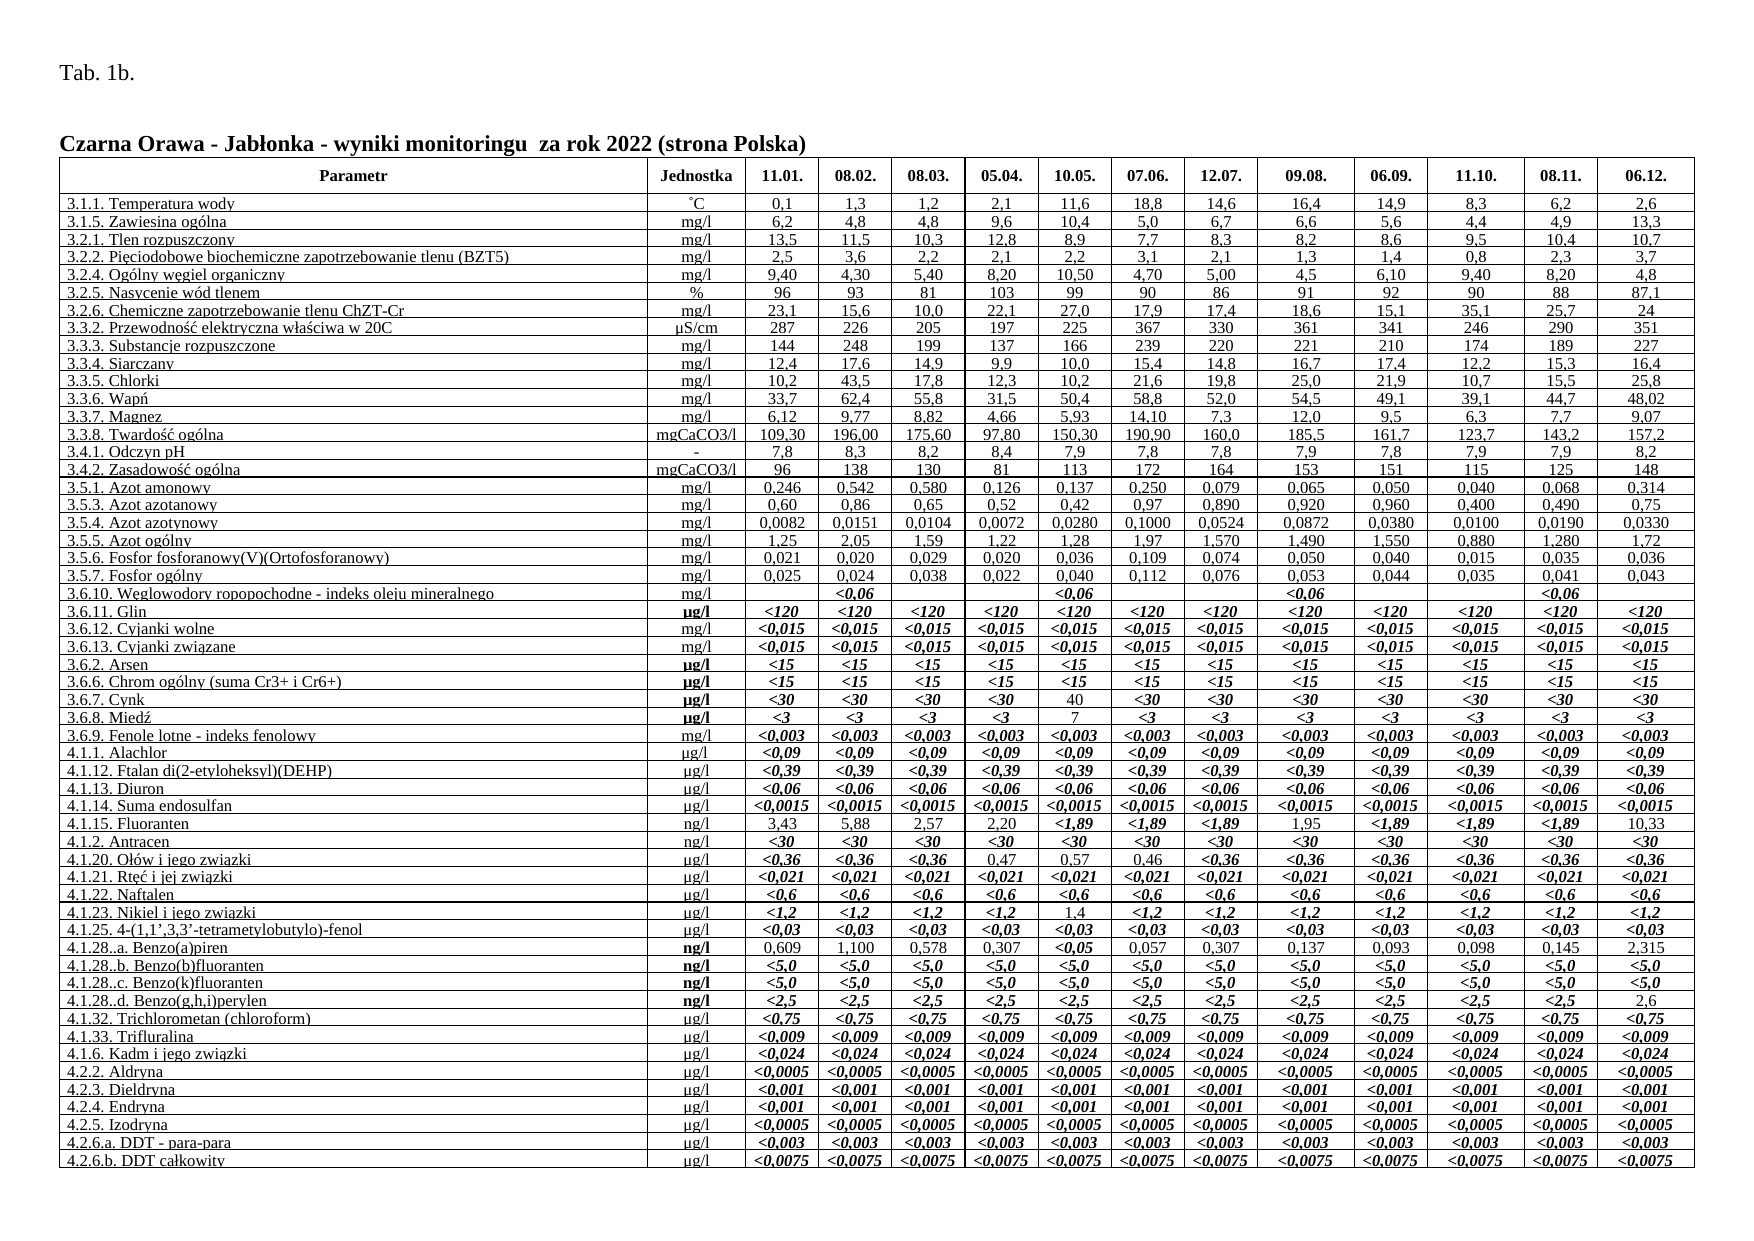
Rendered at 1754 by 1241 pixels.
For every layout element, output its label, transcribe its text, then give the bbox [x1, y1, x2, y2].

table_cell 12,8 [966, 230, 1038, 246]
table_cell 367 [1112, 318, 1184, 335]
table_cell 220 [1185, 336, 1257, 352]
table_cell <2,5 [1428, 991, 1524, 1008]
table_cell 4.2.2. Aldryna [60, 1062, 647, 1078]
table_cell <0,6 [1112, 885, 1184, 901]
table_cell 4.2.6.a. DDT - para-para [60, 1133, 647, 1149]
table_cell <0,0075 [1112, 1150, 1184, 1167]
table_cell <30 [1598, 832, 1694, 848]
table_cell 19,8 [1185, 371, 1257, 388]
table_cell 0,020 [966, 548, 1038, 565]
table_cell <30 [1428, 832, 1524, 848]
table_cell <5,0 [1355, 973, 1427, 990]
table_cell <15 [819, 672, 891, 689]
table_cell 16,7 [1258, 354, 1354, 370]
table_cell 113 [1039, 460, 1111, 476]
table_cell <0,021 [1355, 867, 1427, 884]
table_cell <30 [746, 832, 818, 848]
table_cell 4,9 [1525, 212, 1597, 228]
table_cell <0,0075 [966, 1150, 1038, 1167]
table_cell <0,001 [1112, 1097, 1184, 1114]
table_cell <0,03 [1525, 920, 1597, 937]
table_cell 10,3 [892, 230, 964, 246]
table_cell 23,1 [746, 300, 818, 317]
table_cell 0,112 [1112, 566, 1184, 583]
table_cell 21,9 [1355, 371, 1427, 388]
table_cell 4.1.14. Suma endosulfan [60, 796, 647, 813]
table_cell <2,5 [892, 991, 964, 1008]
table_cell <0,003 [1598, 1133, 1694, 1149]
table_cell <0,024 [1039, 1044, 1111, 1061]
table_cell 2,05 [819, 531, 891, 547]
table_cell μg/l [648, 708, 745, 724]
table_cell 1,25 [746, 531, 818, 547]
table_cell <0,06 [1525, 779, 1597, 795]
table_cell 0,97 [1112, 495, 1184, 512]
table_cell 3.6.12. Cyjanki wolne [60, 619, 647, 636]
table_cell <0,021 [1258, 867, 1354, 884]
table_cell <0,0005 [966, 1115, 1038, 1132]
table_cell 21,6 [1112, 371, 1184, 388]
table_cell <0,0075 [1355, 1150, 1427, 1167]
table_cell 4.1.20. Ołów i jego związki [60, 849, 647, 866]
table_cell 13,3 [1598, 212, 1694, 228]
table_cell 10,7 [1598, 230, 1694, 246]
table_cell 2,1 [1185, 247, 1257, 264]
table_cell 90 [1112, 283, 1184, 299]
table_cell 157,2 [1598, 424, 1694, 441]
table_cell <0,0075 [819, 1150, 891, 1167]
table_cell 2,20 [966, 814, 1038, 831]
table_cell 0,041 [1525, 566, 1597, 583]
table_cell <0,06 [1039, 779, 1111, 795]
table_cell 4.1.22. Naftalen [60, 885, 647, 901]
table_cell <1,2 [1355, 903, 1427, 919]
table_cell 0,024 [819, 566, 891, 583]
table_cell <0,0015 [1039, 796, 1111, 813]
table_cell <1,2 [819, 903, 891, 919]
table_cell <30 [1355, 832, 1427, 848]
table_cell 6,2 [1525, 194, 1597, 211]
table_cell <0,0005 [1185, 1062, 1257, 1078]
table_cell 210 [1355, 336, 1427, 352]
table_cell 4,66 [966, 407, 1038, 423]
table_cell 0,0190 [1525, 513, 1597, 529]
table_cell <0,36 [1598, 849, 1694, 866]
table_cell <0,0005 [1112, 1115, 1184, 1132]
table_cell 6,2 [746, 212, 818, 228]
table_cell 1,3 [819, 194, 891, 211]
table_cell 48,02 [1598, 389, 1694, 406]
table_cell 5,0 [1112, 212, 1184, 228]
table_cell μg/l [648, 903, 745, 919]
table_cell 150,30 [1039, 424, 1111, 441]
table_cell 7,9 [1258, 442, 1354, 459]
table_cell <0,003 [819, 725, 891, 742]
table_cell 17,4 [1355, 354, 1427, 370]
table_cell <30 [1428, 690, 1524, 707]
table_cell <15 [1598, 672, 1694, 689]
table_cell <0,009 [1355, 1026, 1427, 1043]
table_cell 6,7 [1185, 212, 1257, 228]
table_cell 8,82 [892, 407, 964, 423]
table_cell 0,068 [1525, 478, 1597, 494]
table_cell 125 [1525, 460, 1597, 476]
table_cell 4,5 [1258, 265, 1354, 282]
table_cell 0,109 [1112, 548, 1184, 565]
table_cell mg/l [648, 478, 745, 494]
table_cell 0,57 [1039, 849, 1111, 866]
table_cell <1,2 [746, 903, 818, 919]
table_cell 2,57 [892, 814, 964, 831]
table_cell 3,6 [819, 247, 891, 264]
table_cell mgCaCO3/l [648, 424, 745, 441]
table_cell <0,6 [1598, 885, 1694, 901]
table_cell <0,36 [819, 849, 891, 866]
table_cell 0,020 [819, 548, 891, 565]
table_cell 0,8 [1428, 247, 1524, 264]
table_cell 0,1000 [1112, 513, 1184, 529]
table_cell 9,07 [1598, 407, 1694, 423]
table_cell 2,1 [966, 194, 1038, 211]
table_cell <0,003 [1258, 1133, 1354, 1149]
table_cell <0,009 [1185, 1026, 1257, 1043]
table_cell μg/l [648, 867, 745, 884]
table_cell <0,0005 [1039, 1115, 1111, 1132]
table_cell <5,0 [1598, 956, 1694, 972]
table_cell 15,5 [1525, 371, 1597, 388]
table_cell 1,72 [1598, 531, 1694, 547]
table_cell <5,0 [1112, 956, 1184, 972]
table_cell 4.1.25. 4-(1,1’,3,3’-tetrametylobutylo)-fenol [60, 920, 647, 937]
table_cell 0,52 [966, 495, 1038, 512]
table_cell <0,09 [892, 743, 964, 760]
table_cell 3.1.1. Temperatura wody [60, 194, 647, 211]
table_cell <0,36 [746, 849, 818, 866]
table_cell 6,12 [746, 407, 818, 423]
table_cell 1,95 [1258, 814, 1354, 831]
table_cell <0,009 [1428, 1026, 1524, 1043]
table_cell <0,0075 [892, 1150, 964, 1167]
table_cell mg/l [648, 230, 745, 246]
table_cell <15 [1258, 672, 1354, 689]
table_cell [1185, 584, 1257, 600]
table_cell 4,8 [892, 212, 964, 228]
table_cell mg/l [648, 584, 745, 600]
table_cell <0,09 [1039, 743, 1111, 760]
table_cell 221 [1258, 336, 1354, 352]
table_cell <0,009 [1112, 1026, 1184, 1043]
table_cell <0,03 [1598, 920, 1694, 937]
table_cell 3.4.2. Zasadowość ogólna [60, 460, 647, 476]
table_cell 0,86 [819, 495, 891, 512]
table_cell <30 [1525, 832, 1597, 848]
table_cell <0,39 [1258, 761, 1354, 777]
table_cell 0,050 [1258, 548, 1354, 565]
table_cell <0,001 [819, 1097, 891, 1114]
table_header 12.07. [1185, 158, 1257, 193]
table_cell <30 [1112, 832, 1184, 848]
table_header 08.11. [1525, 158, 1597, 193]
table_cell 3.3.2. Przewodność elektryczna właściwa w 20C [60, 318, 647, 335]
table_cell <30 [1525, 690, 1597, 707]
table_cell μg/l [648, 1133, 745, 1149]
table_cell <0,6 [892, 885, 964, 901]
table_cell <0,39 [1598, 761, 1694, 777]
table_cell 130 [892, 460, 964, 476]
table_cell <0,009 [966, 1026, 1038, 1043]
table_cell μg/l [648, 761, 745, 777]
table_cell <0,09 [1112, 743, 1184, 760]
table_cell 160,0 [1185, 424, 1257, 441]
table_cell 10,7 [1428, 371, 1524, 388]
table_cell 10,0 [892, 300, 964, 317]
table_cell <0,06 [1039, 584, 1111, 600]
table_cell 5,40 [892, 265, 964, 282]
table_cell 123,7 [1428, 424, 1524, 441]
table_cell <0,003 [1525, 725, 1597, 742]
table_cell 3.3.3. Substancje rozpuszczone [60, 336, 647, 352]
table_cell 138 [819, 460, 891, 476]
table_cell 3.5.1. Azot amonowy [60, 478, 647, 494]
table_cell ng/l [648, 938, 745, 954]
table_cell 151 [1355, 460, 1427, 476]
table_cell μg/l [648, 690, 745, 707]
table_cell <0,6 [1428, 885, 1524, 901]
table_cell <0,03 [1039, 920, 1111, 937]
table_cell 0,0330 [1598, 513, 1694, 529]
table_cell 4.2.5. Izodryna [60, 1115, 647, 1132]
table_cell 197 [966, 318, 1038, 335]
table_cell 50,4 [1039, 389, 1111, 406]
table_cell <0,009 [819, 1026, 891, 1043]
table_cell <0,021 [1525, 867, 1597, 884]
table_cell 8,20 [966, 265, 1038, 282]
table_cell 0,035 [1428, 566, 1524, 583]
table_cell <30 [1258, 690, 1354, 707]
table_cell 4,4 [1428, 212, 1524, 228]
table_cell <5,0 [1598, 973, 1694, 990]
table_cell <1,89 [1185, 814, 1257, 831]
table_cell 0,050 [1355, 478, 1427, 494]
table_cell 39,1 [1428, 389, 1524, 406]
table_cell 3.2.5. Nasycenie wód tlenem [60, 283, 647, 299]
table_cell 0,75 [1598, 495, 1694, 512]
table_cell <0,009 [1598, 1026, 1694, 1043]
table_cell 103 [966, 283, 1038, 299]
table_cell 239 [1112, 336, 1184, 352]
table_cell 33,7 [746, 389, 818, 406]
table_cell <0,0075 [1185, 1150, 1257, 1167]
table_cell 0,022 [966, 566, 1038, 583]
table_cell 87,1 [1598, 283, 1694, 299]
table_cell <0,0005 [966, 1062, 1038, 1078]
table_cell ng/l [648, 991, 745, 1008]
table_cell 144 [746, 336, 818, 352]
table_cell <0,6 [1355, 885, 1427, 901]
table_cell 8,2 [1258, 230, 1354, 246]
table_cell <0,03 [1185, 920, 1257, 937]
table_cell <0,09 [1525, 743, 1597, 760]
table_cell <0,015 [746, 637, 818, 653]
table_cell 7,8 [746, 442, 818, 459]
table_cell <0,003 [819, 1133, 891, 1149]
table_cell 4.1.6. Kadm i jego związki [60, 1044, 647, 1061]
table_cell 0,314 [1598, 478, 1694, 494]
table_cell <0,09 [1258, 743, 1354, 760]
table_cell <0,015 [819, 619, 891, 636]
table_cell <0,001 [1525, 1080, 1597, 1096]
table_cell 7,9 [1039, 442, 1111, 459]
table_cell 3.6.7. Cynk [60, 690, 647, 707]
table_cell mg/l [648, 300, 745, 317]
table_cell 3.6.11. Glin [60, 601, 647, 618]
table_cell <0,0075 [1525, 1150, 1597, 1167]
table_cell 8,3 [819, 442, 891, 459]
table_cell 12,4 [746, 354, 818, 370]
table_cell 0,960 [1355, 495, 1427, 512]
table_cell <0,39 [1355, 761, 1427, 777]
table_cell 3.5.5. Azot ogólny [60, 531, 647, 547]
table_cell 58,8 [1112, 389, 1184, 406]
table_cell <15 [1258, 655, 1354, 671]
table_cell 0,040 [1428, 478, 1524, 494]
table_cell 0,040 [1355, 548, 1427, 565]
table_cell 189 [1525, 336, 1597, 352]
table_cell <0,001 [1428, 1080, 1524, 1096]
table_cell <0,09 [1428, 743, 1524, 760]
table_cell mg/l [648, 513, 745, 529]
table_cell 0,137 [1039, 478, 1111, 494]
table_cell 9,5 [1355, 407, 1427, 423]
table_cell <0,024 [819, 1044, 891, 1061]
table_cell 172 [1112, 460, 1184, 476]
table_cell <5,0 [966, 956, 1038, 972]
table_cell <0,024 [1355, 1044, 1427, 1061]
table_cell 3,7 [1598, 247, 1694, 264]
table_cell 2,3 [1525, 247, 1597, 264]
table_cell <0,6 [1039, 885, 1111, 901]
table_cell 3.3.8. Twardość ogólna [60, 424, 647, 441]
table_cell 27,0 [1039, 300, 1111, 317]
table_cell 8,4 [966, 442, 1038, 459]
table_cell <2,5 [1112, 991, 1184, 1008]
table_cell 0,0100 [1428, 513, 1524, 529]
table_cell <120 [819, 601, 891, 618]
table_cell 14,8 [1185, 354, 1257, 370]
table_cell <3 [819, 708, 891, 724]
table_cell <0,001 [1039, 1080, 1111, 1096]
table_cell <0,0015 [819, 796, 891, 813]
table_cell 196,00 [819, 424, 891, 441]
table_cell 0,609 [746, 938, 818, 954]
table_cell 190,90 [1112, 424, 1184, 441]
table_cell mg/l [648, 265, 745, 282]
table_cell <120 [1185, 601, 1257, 618]
table_cell 0,307 [966, 938, 1038, 954]
table_cell 5,00 [1185, 265, 1257, 282]
table_cell <0,015 [1525, 619, 1597, 636]
table_cell <0,003 [1185, 1133, 1257, 1149]
table_cell <0,0075 [1428, 1150, 1524, 1167]
table_cell <15 [1039, 672, 1111, 689]
table_cell <15 [1355, 672, 1427, 689]
table_cell <0,001 [1525, 1097, 1597, 1114]
table_cell <0,36 [1258, 849, 1354, 866]
table_cell 3.5.3. Azot azotanowy [60, 495, 647, 512]
table_cell 17,6 [819, 354, 891, 370]
table_cell 12,3 [966, 371, 1038, 388]
table_cell <0,001 [819, 1080, 891, 1096]
table_cell μg/l [648, 1009, 745, 1025]
table_cell 330 [1185, 318, 1257, 335]
table_cell <0,001 [892, 1080, 964, 1096]
table_cell 143,2 [1525, 424, 1597, 441]
table_cell 9,9 [966, 354, 1038, 370]
table_cell 22,1 [966, 300, 1038, 317]
table_cell 361 [1258, 318, 1354, 335]
table_cell 0,093 [1355, 938, 1427, 954]
table_cell 11,5 [819, 230, 891, 246]
table_cell 96 [746, 283, 818, 299]
table_cell <0,015 [892, 619, 964, 636]
table_cell <30 [892, 832, 964, 848]
table_cell <0,024 [746, 1044, 818, 1061]
table_cell <1,89 [1112, 814, 1184, 831]
table_cell <0,021 [1428, 867, 1524, 884]
table_cell <0,06 [1428, 779, 1524, 795]
table_cell <5,0 [892, 956, 964, 972]
table_cell mgCaCO3/l [648, 460, 745, 476]
table_cell <3 [892, 708, 964, 724]
table_cell <0,001 [1355, 1097, 1427, 1114]
table_cell <0,06 [1258, 584, 1354, 600]
table_cell <5,0 [819, 956, 891, 972]
table_cell <0,6 [1185, 885, 1257, 901]
table_cell 3.2.4. Ogólny węgiel organiczny [60, 265, 647, 282]
table_cell 0,074 [1185, 548, 1257, 565]
table_cell <2,5 [966, 991, 1038, 1008]
table_cell <120 [966, 601, 1038, 618]
table_cell 0,036 [1598, 548, 1694, 565]
table_cell 15,6 [819, 300, 891, 317]
table_cell <0,001 [1598, 1080, 1694, 1096]
table_cell <15 [966, 672, 1038, 689]
table_cell <30 [966, 832, 1038, 848]
table_cell 4.1.1. Alachlor [60, 743, 647, 760]
table_cell 0,580 [892, 478, 964, 494]
table_cell <0,015 [1598, 619, 1694, 636]
table_cell 10,33 [1598, 814, 1694, 831]
table_cell 91 [1258, 283, 1354, 299]
table_cell 0,0151 [819, 513, 891, 529]
table_cell μg/l [648, 779, 745, 795]
table_cell <0,021 [966, 867, 1038, 884]
table_cell 0,079 [1185, 478, 1257, 494]
table_cell <2,5 [1185, 991, 1257, 1008]
table_cell <3 [1525, 708, 1597, 724]
table_cell 12,0 [1258, 407, 1354, 423]
table_cell 17,8 [892, 371, 964, 388]
table_cell <0,39 [1185, 761, 1257, 777]
table_cell 2,2 [1039, 247, 1111, 264]
table_cell mg/l [648, 725, 745, 742]
table_cell 3.6.8. Miedź [60, 708, 647, 724]
table_cell 14,9 [892, 354, 964, 370]
table_cell 4.1.12. Ftalan di(2-etyloheksyl)(DEHP) [60, 761, 647, 777]
table_cell <0,0005 [746, 1115, 818, 1132]
table_cell 10,2 [1039, 371, 1111, 388]
table_cell <1,89 [1428, 814, 1524, 831]
table_cell 7,8 [1112, 442, 1184, 459]
table_cell <120 [1355, 601, 1427, 618]
table_cell <15 [892, 655, 964, 671]
table_cell <0,003 [1258, 725, 1354, 742]
table_cell <0,001 [1185, 1080, 1257, 1096]
table_cell 7,7 [1525, 407, 1597, 423]
table_cell 92 [1355, 283, 1427, 299]
table_cell <0,015 [1428, 619, 1524, 636]
table_cell 0,47 [966, 849, 1038, 866]
table_cell <0,003 [746, 1133, 818, 1149]
table_cell <120 [746, 601, 818, 618]
table_header 11.01. [746, 158, 818, 193]
table_cell <30 [892, 690, 964, 707]
table_cell <0,015 [1112, 637, 1184, 653]
table_cell <0,015 [1185, 637, 1257, 653]
table_cell 0,0380 [1355, 513, 1427, 529]
table_cell - [648, 442, 745, 459]
table_cell <5,0 [746, 956, 818, 972]
table_cell <0,03 [892, 920, 964, 937]
table_cell <3 [1112, 708, 1184, 724]
table_cell <0,0005 [1185, 1115, 1257, 1132]
table_cell <15 [1185, 672, 1257, 689]
table_cell 18,6 [1258, 300, 1354, 317]
table_cell μg/l [648, 743, 745, 760]
table_cell 15,4 [1112, 354, 1184, 370]
table_cell <15 [1598, 655, 1694, 671]
table_cell 7,3 [1185, 407, 1257, 423]
table_cell <0,0005 [1598, 1062, 1694, 1078]
table_cell <120 [1598, 601, 1694, 618]
table_cell <0,024 [892, 1044, 964, 1061]
table_cell <0,0005 [746, 1062, 818, 1078]
table_header 10.05. [1039, 158, 1111, 193]
table_cell mg/l [648, 336, 745, 352]
table_cell 248 [819, 336, 891, 352]
table_cell <0,003 [892, 1133, 964, 1149]
table_cell 0,400 [1428, 495, 1524, 512]
table_cell <0,015 [1598, 637, 1694, 653]
table_cell <0,06 [746, 779, 818, 795]
table_cell 99 [1039, 283, 1111, 299]
table_cell 8,6 [1355, 230, 1427, 246]
table_cell <30 [1185, 690, 1257, 707]
table_cell 185,5 [1258, 424, 1354, 441]
table_cell <0,003 [1039, 1133, 1111, 1149]
table_cell <0,015 [819, 637, 891, 653]
table_cell <5,0 [746, 973, 818, 990]
table_cell μg/l [648, 1115, 745, 1132]
table_cell 0,137 [1258, 938, 1354, 954]
table_cell 2,2 [892, 247, 964, 264]
table_cell 1,490 [1258, 531, 1354, 547]
table_cell 0,015 [1428, 548, 1524, 565]
table_cell <1,2 [1185, 903, 1257, 919]
table_cell <0,09 [819, 743, 891, 760]
table_cell 109,30 [746, 424, 818, 441]
table_cell <30 [746, 690, 818, 707]
table_cell <0,06 [819, 779, 891, 795]
table_cell 1,28 [1039, 531, 1111, 547]
table_cell <0,015 [1355, 637, 1427, 653]
table_cell <0,015 [1039, 619, 1111, 636]
table_cell 3.5.6. Fosfor fosforanowy(V)(Ortofosforanowy) [60, 548, 647, 565]
table_cell μg/l [648, 885, 745, 901]
table_cell <0,001 [746, 1080, 818, 1096]
table_header Parametr [60, 158, 647, 193]
table_cell <0,021 [1039, 867, 1111, 884]
table_cell 3.4.1. Odczyn pH [60, 442, 647, 459]
table_cell <0,75 [1598, 1009, 1694, 1025]
table_cell 225 [1039, 318, 1111, 335]
table_cell <15 [1428, 655, 1524, 671]
table_cell 0,098 [1428, 938, 1524, 954]
table_cell <15 [1185, 655, 1257, 671]
table_cell <0,39 [1428, 761, 1524, 777]
table_cell 148 [1598, 460, 1694, 476]
table_cell <0,0015 [1258, 796, 1354, 813]
table_cell 9,77 [819, 407, 891, 423]
table_cell <3 [1428, 708, 1524, 724]
table_cell 3.6.10. Węglowodory ropopochodne - indeks oleju mineralnego [60, 584, 647, 600]
table_cell 8,2 [892, 442, 964, 459]
table_cell <15 [746, 672, 818, 689]
table_cell 3.6.13. Cyjanki związane [60, 637, 647, 653]
table_cell <15 [966, 655, 1038, 671]
table_cell 3.6.9. Fenole lotne - indeks fenolowy [60, 725, 647, 742]
table_cell 246 [1428, 318, 1524, 335]
table_cell <0,003 [1428, 725, 1524, 742]
table_cell <0,03 [819, 920, 891, 937]
table_cell 5,93 [1039, 407, 1111, 423]
table_cell 4.2.4. Endryna [60, 1097, 647, 1114]
table_cell μg/l [648, 601, 745, 618]
table_cell 2,315 [1598, 938, 1694, 954]
table_cell <0,0005 [1428, 1062, 1524, 1078]
table_cell 2,6 [1598, 194, 1694, 211]
table_cell <0,024 [1525, 1044, 1597, 1061]
table_cell 11,6 [1039, 194, 1111, 211]
table_cell 0,250 [1112, 478, 1184, 494]
table_cell <0,03 [1428, 920, 1524, 937]
table_cell <3 [1258, 708, 1354, 724]
table_cell 3.5.7. Fosfor ogólny [60, 566, 647, 583]
table_cell 49,1 [1355, 389, 1427, 406]
table_cell 7,9 [1428, 442, 1524, 459]
table_cell 97,80 [966, 424, 1038, 441]
table_cell 7,7 [1112, 230, 1184, 246]
table_cell 161,7 [1355, 424, 1427, 441]
table_cell <120 [1112, 601, 1184, 618]
table_cell <0,39 [746, 761, 818, 777]
table_cell 0,126 [966, 478, 1038, 494]
table_cell 14,10 [1112, 407, 1184, 423]
table_cell <0,06 [892, 779, 964, 795]
table_cell <120 [892, 601, 964, 618]
table_cell 0,021 [746, 548, 818, 565]
table_cell 8,3 [1428, 194, 1524, 211]
table_cell 2,1 [966, 247, 1038, 264]
table_cell <0,015 [966, 619, 1038, 636]
table_cell 4.2.3. Dieldryna [60, 1080, 647, 1096]
table_cell 44,7 [1525, 389, 1597, 406]
table_cell <5,0 [892, 973, 964, 990]
table_cell 6,3 [1428, 407, 1524, 423]
table_cell <0,0005 [819, 1115, 891, 1132]
table_cell <0,6 [746, 885, 818, 901]
table_cell μg/l [648, 1097, 745, 1114]
table_cell <0,0005 [1428, 1115, 1524, 1132]
table_cell <0,75 [1258, 1009, 1354, 1025]
table_cell 24 [1598, 300, 1694, 317]
table_cell μg/l [648, 1026, 745, 1043]
table_cell <0,001 [966, 1080, 1038, 1096]
table_cell 0,0082 [746, 513, 818, 529]
text Czarna Orawa - Jabłonka - wyniki monitoringu za rok 2022 (strona Polska) [59, 131, 1695, 157]
table_cell <1,89 [1039, 814, 1111, 831]
table_cell 10,4 [1525, 230, 1597, 246]
table_cell <0,6 [819, 885, 891, 901]
table_cell 10,0 [1039, 354, 1111, 370]
table_cell 0,029 [892, 548, 964, 565]
table_cell 0,42 [1039, 495, 1111, 512]
table_cell <0,015 [1185, 619, 1257, 636]
table_cell <5,0 [1185, 973, 1257, 990]
table_cell 226 [819, 318, 891, 335]
table_cell <0,75 [746, 1009, 818, 1025]
table_cell <0,09 [966, 743, 1038, 760]
table_cell 8,9 [1039, 230, 1111, 246]
table_cell 8,3 [1185, 230, 1257, 246]
table_cell <0,024 [1112, 1044, 1184, 1061]
table_cell 351 [1598, 318, 1694, 335]
table_cell 1,97 [1112, 531, 1184, 547]
table_cell 0,60 [746, 495, 818, 512]
table_cell 9,6 [966, 212, 1038, 228]
table_cell 0,490 [1525, 495, 1597, 512]
table_header 08.03. [892, 158, 964, 193]
table_cell <30 [966, 690, 1038, 707]
table_cell <0,003 [1112, 1133, 1184, 1149]
table_header 06.12. [1598, 158, 1694, 193]
table_cell μS/cm [648, 318, 745, 335]
table_cell <0,0005 [1355, 1115, 1427, 1132]
table_header 08.02. [819, 158, 891, 193]
table_cell 1,2 [892, 194, 964, 211]
table_cell ng/l [648, 956, 745, 972]
table_cell 4.1.33. Trifluralina [60, 1026, 647, 1043]
table_cell <0,001 [1112, 1080, 1184, 1096]
table_cell <0,0015 [1598, 796, 1694, 813]
table_cell <30 [1598, 690, 1694, 707]
table_cell 0,246 [746, 478, 818, 494]
table_header 07.06. [1112, 158, 1184, 193]
table_cell 0,053 [1258, 566, 1354, 583]
table_cell <0,09 [746, 743, 818, 760]
table_cell <0,001 [746, 1097, 818, 1114]
table_cell <0,0005 [1525, 1062, 1597, 1078]
table_cell 43,5 [819, 371, 891, 388]
table_cell <30 [1258, 832, 1354, 848]
table_cell <0,09 [1598, 743, 1694, 760]
table_cell 3,43 [746, 814, 818, 831]
table_cell <2,5 [819, 991, 891, 1008]
table_cell 96 [746, 460, 818, 476]
table_cell 3.2.2. Pięciodobowe biochemiczne zapotrzebowanie tlenu (BZT5) [60, 247, 647, 264]
table_cell 4,8 [819, 212, 891, 228]
table_cell 341 [1355, 318, 1427, 335]
table_cell 7,8 [1355, 442, 1427, 459]
table_cell 115 [1428, 460, 1524, 476]
table_cell 15,3 [1525, 354, 1597, 370]
table_cell <0,0015 [1112, 796, 1184, 813]
table_cell <0,0005 [1112, 1062, 1184, 1078]
table_cell 4.1.13. Diuron [60, 779, 647, 795]
table_cell <0,03 [1112, 920, 1184, 937]
table_cell <30 [1355, 690, 1427, 707]
table_cell mg/l [648, 531, 745, 547]
table_cell <120 [1525, 601, 1597, 618]
table_cell μg/l [648, 1150, 745, 1167]
table_cell 3.3.4. Siarczany [60, 354, 647, 370]
table_cell <0,001 [1428, 1097, 1524, 1114]
table_cell <0,0015 [1428, 796, 1524, 813]
table_cell <0,003 [892, 725, 964, 742]
table_cell <5,0 [1525, 973, 1597, 990]
table_cell 0,043 [1598, 566, 1694, 583]
table_header 09.08. [1258, 158, 1354, 193]
table_cell <15 [819, 655, 891, 671]
table_cell <0,021 [746, 867, 818, 884]
table_cell [1598, 584, 1694, 600]
table_cell 166 [1039, 336, 1111, 352]
table_cell <0,0005 [819, 1062, 891, 1078]
table_cell <0,024 [1428, 1044, 1524, 1061]
table_cell <0,001 [1185, 1097, 1257, 1114]
table_cell <15 [892, 672, 964, 689]
table_cell <0,0015 [892, 796, 964, 813]
table_cell 205 [892, 318, 964, 335]
table_cell 199 [892, 336, 964, 352]
table_cell 3.3.6. Wapń [60, 389, 647, 406]
table_cell <0,6 [966, 885, 1038, 901]
table_cell <0,024 [1185, 1044, 1257, 1061]
table_cell <3 [746, 708, 818, 724]
table_cell 0,0524 [1185, 513, 1257, 529]
table_cell 1,4 [1355, 247, 1427, 264]
table_cell <0,003 [1039, 725, 1111, 742]
table_cell μg/l [648, 796, 745, 813]
table_cell <0,001 [892, 1097, 964, 1114]
table_cell ng/l [648, 973, 745, 990]
table_cell 0,0072 [966, 513, 1038, 529]
table_cell 13,5 [746, 230, 818, 246]
table_cell <120 [1428, 601, 1524, 618]
table_cell 8,20 [1525, 265, 1597, 282]
table_cell <0,0015 [1355, 796, 1427, 813]
table_cell <0,021 [1112, 867, 1184, 884]
table_cell <0,015 [746, 619, 818, 636]
table_cell 9,40 [746, 265, 818, 282]
table_cell 10,2 [746, 371, 818, 388]
table_cell <120 [1039, 601, 1111, 618]
table_cell mg/l [648, 389, 745, 406]
table_cell <15 [1112, 655, 1184, 671]
table_cell <0,024 [966, 1044, 1038, 1061]
table_cell 1,280 [1525, 531, 1597, 547]
table_cell <0,06 [1355, 779, 1427, 795]
table_cell <2,5 [1039, 991, 1111, 1008]
table_cell mg/l [648, 495, 745, 512]
table_cell 6,10 [1355, 265, 1427, 282]
table_cell 0,890 [1185, 495, 1257, 512]
table_cell 15,1 [1355, 300, 1427, 317]
table_cell <0,015 [1355, 619, 1427, 636]
table_cell <0,36 [1428, 849, 1524, 866]
table_cell <0,009 [1039, 1026, 1111, 1043]
table_cell 4,70 [1112, 265, 1184, 282]
table_cell 14,9 [1355, 194, 1427, 211]
table_cell 0,145 [1525, 938, 1597, 954]
table_cell 40 [1039, 690, 1111, 707]
table_cell 0,920 [1258, 495, 1354, 512]
table_cell 0,65 [892, 495, 964, 512]
table_cell <0,36 [1185, 849, 1257, 866]
table_cell <0,003 [1598, 725, 1694, 742]
table_cell 55,8 [892, 389, 964, 406]
table_cell <0,0005 [1598, 1115, 1694, 1132]
table_cell <0,0075 [1039, 1150, 1111, 1167]
table_cell <30 [819, 832, 891, 848]
table_cell <5,0 [966, 973, 1038, 990]
table_cell [966, 584, 1038, 600]
table_cell <0,03 [1355, 920, 1427, 937]
table_cell <0,03 [966, 920, 1038, 937]
table_cell 287 [746, 318, 818, 335]
table_cell 14,6 [1185, 194, 1257, 211]
table_cell <1,2 [1258, 903, 1354, 919]
table_cell <0,75 [966, 1009, 1038, 1025]
table_cell <0,0075 [746, 1150, 818, 1167]
table_cell <15 [1355, 655, 1427, 671]
table_cell μg/l [648, 672, 745, 689]
table_cell <15 [1525, 655, 1597, 671]
table_cell 0,035 [1525, 548, 1597, 565]
table_cell <0,024 [1598, 1044, 1694, 1061]
table_cell 7,8 [1185, 442, 1257, 459]
table_cell <0,009 [892, 1026, 964, 1043]
table_cell <1,89 [1355, 814, 1427, 831]
table_cell <0,09 [1185, 743, 1257, 760]
table_cell <0,06 [1598, 779, 1694, 795]
table_cell <0,001 [1039, 1097, 1111, 1114]
table_cell <120 [1258, 601, 1354, 618]
table_cell <1,2 [966, 903, 1038, 919]
table_cell 0,542 [819, 478, 891, 494]
table_cell ˚C [648, 194, 745, 211]
table_cell 3.3.5. Chlorki [60, 371, 647, 388]
table_cell <0,0015 [1185, 796, 1257, 813]
table_cell 52,0 [1185, 389, 1257, 406]
table_cell mg/l [648, 637, 745, 653]
table_cell [892, 584, 964, 600]
table_cell mg/l [648, 247, 745, 264]
table_cell 0,038 [892, 566, 964, 583]
table_cell 3.1.5. Zawiesina ogólna [60, 212, 647, 228]
table_cell 3.6.6. Chrom ogólny (suma Cr3+ i Cr6+) [60, 672, 647, 689]
table_cell mg/l [648, 619, 745, 636]
table_cell 0,307 [1185, 938, 1257, 954]
table_cell [1355, 584, 1427, 600]
table_cell <5,0 [1525, 956, 1597, 972]
table_cell mg/l [648, 371, 745, 388]
table_cell 0,044 [1355, 566, 1427, 583]
table_cell <0,015 [1428, 637, 1524, 653]
table_cell <0,6 [1258, 885, 1354, 901]
table_cell <0,001 [966, 1097, 1038, 1114]
table_cell <5,0 [1428, 973, 1524, 990]
table_cell <0,39 [1039, 761, 1111, 777]
table_cell 2,5 [746, 247, 818, 264]
table_cell μg/l [648, 1044, 745, 1061]
table_cell ng/l [648, 832, 745, 848]
table_cell <2,5 [1258, 991, 1354, 1008]
table_cell 12,2 [1428, 354, 1524, 370]
table_cell <0,0075 [1258, 1150, 1354, 1167]
table_cell 90 [1428, 283, 1524, 299]
table_cell <0,06 [819, 584, 891, 600]
table_cell <0,003 [1355, 1133, 1427, 1149]
table_cell <0,0015 [1525, 796, 1597, 813]
table_cell 10,4 [1039, 212, 1111, 228]
table_cell 18,8 [1112, 194, 1184, 211]
table_cell 4.1.28..d. Benzo(g,h,i)perylen [60, 991, 647, 1008]
table_cell <0,003 [1525, 1133, 1597, 1149]
table_cell <30 [819, 690, 891, 707]
table_cell <0,021 [892, 867, 964, 884]
table_cell 4.2.6.b. DDT całkowity [60, 1150, 647, 1167]
table_cell <0,003 [1428, 1133, 1524, 1149]
table_cell mg/l [648, 548, 745, 565]
table_cell <0,015 [1258, 619, 1354, 636]
table_cell 1,59 [892, 531, 964, 547]
table_cell 0,036 [1039, 548, 1111, 565]
table_cell 4.1.15. Fluoranten [60, 814, 647, 831]
table_cell <3 [1355, 708, 1427, 724]
table_cell 7 [1039, 708, 1111, 724]
table_cell 35,1 [1428, 300, 1524, 317]
table_cell <0,015 [966, 637, 1038, 653]
table_cell <0,36 [1355, 849, 1427, 866]
table_cell <3 [1598, 708, 1694, 724]
table_cell <2,5 [1355, 991, 1427, 1008]
table_cell 10,50 [1039, 265, 1111, 282]
table_cell <0,05 [1039, 938, 1111, 954]
table_cell 0,057 [1112, 938, 1184, 954]
table_cell 3.5.4. Azot azotynowy [60, 513, 647, 529]
table_cell 4.1.2. Antracen [60, 832, 647, 848]
table_cell <0,39 [1525, 761, 1597, 777]
table_cell <0,015 [1112, 619, 1184, 636]
table_cell 31,5 [966, 389, 1038, 406]
table_cell <0,0005 [1258, 1062, 1354, 1078]
table_cell <15 [1525, 672, 1597, 689]
table_cell <0,015 [1039, 637, 1111, 653]
table_cell 3,1 [1112, 247, 1184, 264]
table_cell 3.2.6. Chemiczne zapotrzebowanie tlenu ChZT-Cr [60, 300, 647, 317]
table_cell 174 [1428, 336, 1524, 352]
table_cell 153 [1258, 460, 1354, 476]
table_cell <0,03 [746, 920, 818, 937]
table_cell % [648, 283, 745, 299]
table_cell 16,4 [1598, 354, 1694, 370]
table_cell <1,2 [1112, 903, 1184, 919]
table_cell <0,06 [1185, 779, 1257, 795]
table_cell 4,8 [1598, 265, 1694, 282]
table_cell 0,880 [1428, 531, 1524, 547]
table_cell 17,9 [1112, 300, 1184, 317]
table_cell <0,003 [746, 725, 818, 742]
table_cell 0,578 [892, 938, 964, 954]
table_header 05.04. [966, 158, 1038, 193]
table_cell <0,003 [1355, 725, 1427, 742]
table_cell <0,03 [1258, 920, 1354, 937]
table_cell <15 [1428, 672, 1524, 689]
table_cell <0,003 [966, 725, 1038, 742]
table_cell <0,36 [1525, 849, 1597, 866]
table_cell <2,5 [1525, 991, 1597, 1008]
table_cell <0,001 [1355, 1080, 1427, 1096]
table_cell <0,003 [966, 1133, 1038, 1149]
table_cell 0,065 [1258, 478, 1354, 494]
table_cell μg/l [648, 849, 745, 866]
table_cell <0,0005 [1039, 1062, 1111, 1078]
table_cell <0,015 [1525, 637, 1597, 653]
table_cell <0,39 [892, 761, 964, 777]
table_cell [1112, 584, 1184, 600]
table_cell <0,09 [1355, 743, 1427, 760]
table_cell μg/l [648, 655, 745, 671]
table_cell 4.1.28..b. Benzo(b)fluoranten [60, 956, 647, 972]
table_cell <0,009 [746, 1026, 818, 1043]
table_cell <1,2 [892, 903, 964, 919]
table_cell <0,003 [1112, 725, 1184, 742]
table_cell 4.1.28..a. Benzo(a)piren [60, 938, 647, 954]
table_cell 4.1.32. Trichlorometan (chloroform) [60, 1009, 647, 1025]
table_cell <0,06 [1525, 584, 1597, 600]
table_cell 227 [1598, 336, 1694, 352]
table_cell 290 [1525, 318, 1597, 335]
table_cell 137 [966, 336, 1038, 352]
table_cell 3.3.7. Magnez [60, 407, 647, 423]
table_cell <2,5 [746, 991, 818, 1008]
table_cell <0,015 [1258, 637, 1354, 653]
table_cell <1,2 [1598, 903, 1694, 919]
table_cell 54,5 [1258, 389, 1354, 406]
table_cell <0,06 [1258, 779, 1354, 795]
table_cell 0,46 [1112, 849, 1184, 866]
table_cell <0,003 [1185, 725, 1257, 742]
table_cell mg/l [648, 407, 745, 423]
table_cell ng/l [648, 814, 745, 831]
table_cell 0,0280 [1039, 513, 1111, 529]
table_cell 88 [1525, 283, 1597, 299]
table_cell <0,024 [1258, 1044, 1354, 1061]
table_cell <0,75 [1428, 1009, 1524, 1025]
table_cell <0,015 [892, 637, 964, 653]
table_cell 5,6 [1355, 212, 1427, 228]
table_cell 4.1.23. Nikiel i jego związki [60, 903, 647, 919]
table_cell <5,0 [1258, 973, 1354, 990]
table_cell <5,0 [819, 973, 891, 990]
table_cell <0,021 [819, 867, 891, 884]
table_cell 81 [966, 460, 1038, 476]
table_cell <30 [1185, 832, 1257, 848]
table_cell <5,0 [1039, 956, 1111, 972]
table_cell 1,550 [1355, 531, 1427, 547]
table_cell 9,5 [1428, 230, 1524, 246]
table_cell <0,0075 [1598, 1150, 1694, 1167]
table_cell <5,0 [1355, 956, 1427, 972]
table_cell <0,001 [1258, 1097, 1354, 1114]
table_cell 4.1.21. Rtęć i jej związki [60, 867, 647, 884]
table_cell 4,30 [819, 265, 891, 282]
table_cell <0,0005 [1355, 1062, 1427, 1078]
table_header 11.10. [1428, 158, 1524, 193]
table_cell <0,021 [1598, 867, 1694, 884]
table_cell <0,6 [1525, 885, 1597, 901]
table_cell 62,4 [819, 389, 891, 406]
table_cell <5,0 [1185, 956, 1257, 972]
table_cell 175,60 [892, 424, 964, 441]
table_header 06.09. [1355, 158, 1427, 193]
table_cell 5,88 [819, 814, 891, 831]
table_cell <0,06 [1112, 779, 1184, 795]
table_cell 0,040 [1039, 566, 1111, 583]
table_cell μg/l [648, 1062, 745, 1078]
table_cell μg/l [648, 920, 745, 937]
table_cell <0,06 [966, 779, 1038, 795]
table_cell <0,001 [1258, 1080, 1354, 1096]
table_cell <5,0 [1039, 973, 1111, 990]
table_cell <5,0 [1258, 956, 1354, 972]
table_cell 9,40 [1428, 265, 1524, 282]
table_cell [1428, 584, 1524, 600]
table_cell mg/l [648, 212, 745, 228]
table_cell 0,1 [746, 194, 818, 211]
table_cell 7,9 [1525, 442, 1597, 459]
table_cell 0,0104 [892, 513, 964, 529]
table_cell <0,0005 [892, 1115, 964, 1132]
table_cell <0,0005 [892, 1062, 964, 1078]
table_cell mg/l [648, 566, 745, 583]
table_cell <0,001 [1598, 1097, 1694, 1114]
table_cell <0,0005 [1258, 1115, 1354, 1132]
table_cell 81 [892, 283, 964, 299]
table_cell <15 [1039, 655, 1111, 671]
table_cell <30 [1112, 690, 1184, 707]
table_cell <0,0015 [746, 796, 818, 813]
table_cell μg/l [648, 1080, 745, 1096]
table_cell 1,100 [819, 938, 891, 954]
table_cell 1,22 [966, 531, 1038, 547]
table_cell <0,75 [1525, 1009, 1597, 1025]
table_cell <0,009 [1525, 1026, 1597, 1043]
table_cell <0,75 [1185, 1009, 1257, 1025]
table_cell <15 [746, 655, 818, 671]
table_cell 2,6 [1598, 991, 1694, 1008]
table_cell <0,75 [1112, 1009, 1184, 1025]
table_cell <0,39 [1112, 761, 1184, 777]
table_cell 1,570 [1185, 531, 1257, 547]
table_cell 3.2.1. Tlen rozpuszczony [60, 230, 647, 246]
table_cell 1,3 [1258, 247, 1354, 264]
table_cell <0,75 [1355, 1009, 1427, 1025]
table_cell 3.6.2. Arsen [60, 655, 647, 671]
table_cell <1,2 [1428, 903, 1524, 919]
table_cell 6,6 [1258, 212, 1354, 228]
table_cell <0,0015 [966, 796, 1038, 813]
table_header Jednostka [648, 158, 745, 193]
table_cell <0,39 [966, 761, 1038, 777]
table_cell 8,2 [1598, 442, 1694, 459]
table_cell <15 [1112, 672, 1184, 689]
table_cell <1,2 [1525, 903, 1597, 919]
table_cell [746, 584, 818, 600]
table_cell <0,75 [892, 1009, 964, 1025]
table_cell <0,009 [1258, 1026, 1354, 1043]
table_cell <0,021 [1185, 867, 1257, 884]
table_cell 25,8 [1598, 371, 1694, 388]
table_cell 93 [819, 283, 891, 299]
table_cell 164 [1185, 460, 1257, 476]
table_cell 0,025 [746, 566, 818, 583]
table_cell <5,0 [1428, 956, 1524, 972]
table_cell 17,4 [1185, 300, 1257, 317]
table_cell 1,4 [1039, 903, 1111, 919]
table_cell mg/l [648, 354, 745, 370]
table_cell 16,4 [1258, 194, 1354, 211]
table_cell <30 [1039, 832, 1111, 848]
table_cell <1,89 [1525, 814, 1597, 831]
table_cell 86 [1185, 283, 1257, 299]
table_cell <5,0 [1112, 973, 1184, 990]
table_cell 4.1.28..c. Benzo(k)fluoranten [60, 973, 647, 990]
table_cell <0,36 [892, 849, 964, 866]
table_cell <0,75 [819, 1009, 891, 1025]
table_cell 0,0872 [1258, 513, 1354, 529]
table_cell <0,75 [1039, 1009, 1111, 1025]
table_cell <3 [1185, 708, 1257, 724]
table_cell <3 [966, 708, 1038, 724]
table_cell 0,076 [1185, 566, 1257, 583]
table_cell 25,7 [1525, 300, 1597, 317]
table_cell <0,39 [819, 761, 891, 777]
table_cell <0,0005 [1525, 1115, 1597, 1132]
table_cell 25,0 [1258, 371, 1354, 388]
